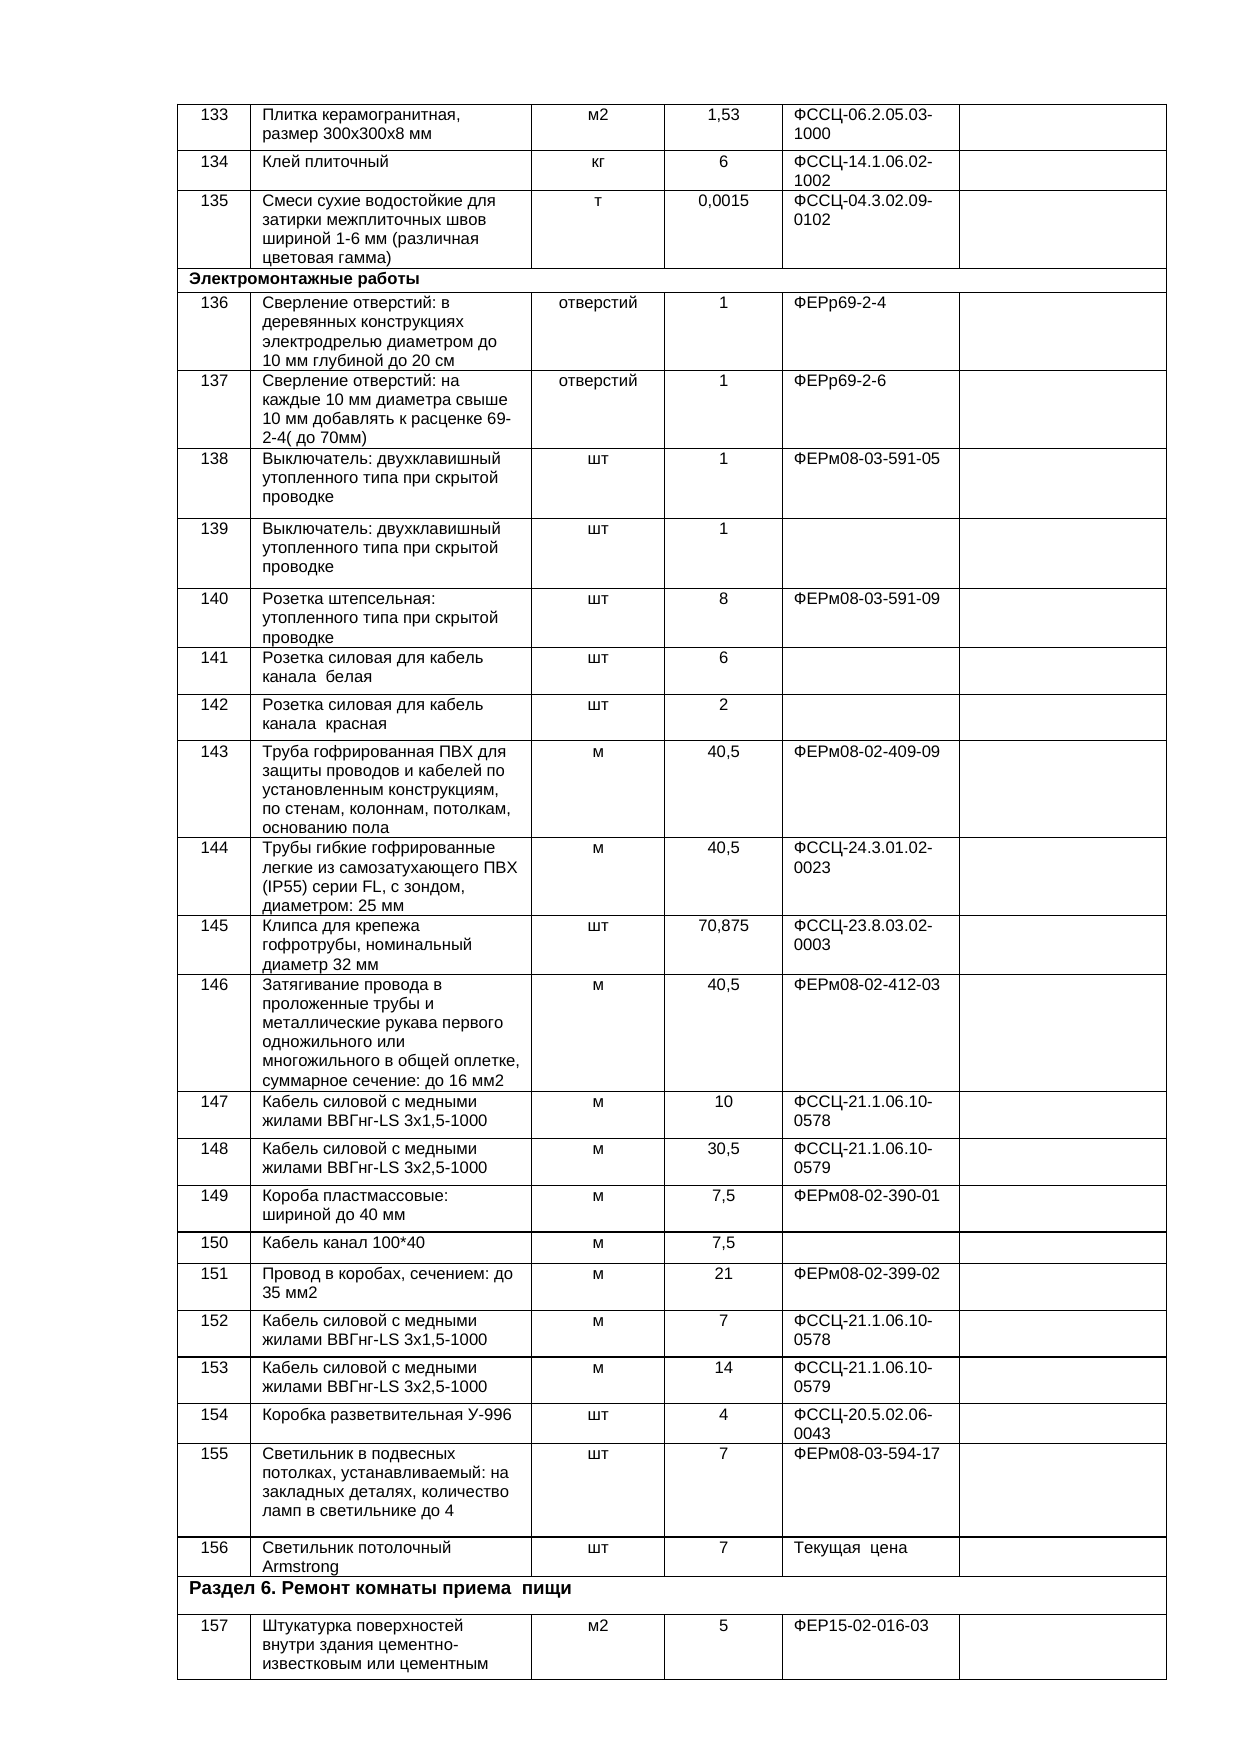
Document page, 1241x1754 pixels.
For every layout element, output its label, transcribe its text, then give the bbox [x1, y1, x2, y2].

table_cell Розетка силовая для кабель канала белая [251, 648, 531, 693]
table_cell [251, 105, 531, 150]
table_cell ФЕРр69-2-4 [783, 293, 959, 370]
table_cell 138 [178, 449, 250, 518]
table_cell [960, 1404, 1166, 1443]
table_cell Смеси сухие водостойкие для затирки межплиточных швов шириной 1-6 мм (различная цветовая гамма) [251, 191, 531, 267]
table_cell [960, 1264, 1166, 1309]
table_cell [783, 648, 959, 693]
table_cell 6 [665, 648, 782, 693]
table_cell 8 [665, 589, 782, 647]
table_cell Сверление отверстий: в деревянных конструкциях электродрелью диаметром до 10 мм глубиной до 20 см [251, 293, 531, 370]
table_cell 153 [178, 1358, 250, 1403]
table_cell м [532, 1186, 664, 1231]
table_cell [960, 151, 1166, 190]
table_cell 7,5 [665, 1233, 782, 1263]
table_cell 1 [665, 449, 782, 518]
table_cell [251, 1615, 531, 1679]
table_cell [960, 695, 1166, 740]
table_cell Выключатель: двухклавишный утопленного типа при скрытой проводке [251, 519, 531, 588]
table_cell ФЕРм08-02-399-02 [783, 1264, 959, 1309]
table_cell [960, 741, 1166, 837]
table_cell [960, 293, 1166, 370]
table_cell ФССЦ-21.1.06.10-0578 [783, 1092, 959, 1138]
table_cell 148 [178, 1139, 250, 1184]
table_cell Выключатель: двухклавишный утопленного типа при скрытой проводке [251, 449, 531, 518]
table_cell 152 [178, 1311, 250, 1356]
table_cell Розетка штепсельная: утопленного типа при скрытой проводке [251, 589, 531, 647]
table_cell [783, 519, 959, 588]
table_cell 10 [665, 1092, 782, 1138]
table_cell [783, 1233, 959, 1263]
table_cell ФЕРм08-03-594-17 [783, 1444, 959, 1536]
table_cell Сверление отверстий: на каждые 10 мм диаметра свыше 10 мм добавлять к расценке 69-2-4( до 70мм) [251, 371, 531, 447]
table_cell [783, 695, 959, 740]
table_cell Кабель силовой с медными жилами ВВГнг-LS 3х2,5-1000 [251, 1139, 531, 1184]
table_cell [960, 838, 1166, 915]
table_cell шт [532, 1404, 664, 1443]
table_cell [960, 1186, 1166, 1231]
table_cell 147 [178, 1092, 250, 1138]
table_cell 40,5 [665, 975, 782, 1091]
table_cell [960, 1444, 1166, 1536]
table_cell 144 [178, 838, 250, 915]
table_cell Кабель силовой с медными жилами ВВГнг-LS 3х1,5-1000 [251, 1311, 531, 1356]
table_cell [960, 916, 1166, 973]
table_cell Коробка разветвительная У-996 [251, 1404, 531, 1443]
table_cell отверстий [532, 371, 664, 447]
table_cell 40,5 [665, 838, 782, 915]
table_cell 1,53 [665, 105, 782, 150]
table_cell шт [532, 449, 664, 518]
table_cell м [532, 1233, 664, 1263]
table_cell ФЕР15-02-016-03 [783, 1615, 959, 1679]
table_cell ФССЦ-20.5.02.06-0043 [783, 1404, 959, 1443]
table_cell Светильник потолочный Аrmstrong [251, 1538, 531, 1576]
table_cell 143 [178, 741, 250, 837]
table_cell шт [532, 648, 664, 693]
table_cell ФЕРм08-02-390-01 [783, 1186, 959, 1231]
table_cell шт [532, 695, 664, 740]
table_cell [960, 1615, 1166, 1679]
table_cell [960, 1139, 1166, 1184]
table_cell 156 [178, 1538, 250, 1576]
table_cell [960, 1538, 1166, 1576]
table_cell ФЕРр69-2-6 [783, 371, 959, 447]
table_cell м [532, 838, 664, 915]
table_cell 40,5 [665, 741, 782, 837]
table_cell шт [532, 1538, 664, 1576]
table_cell Розетка силовая для кабель канала красная [251, 695, 531, 740]
table_cell 137 [178, 371, 250, 447]
table_cell Текущая цена [783, 1538, 959, 1576]
table_cell [960, 519, 1166, 588]
table_cell [960, 1233, 1166, 1263]
table_cell м [532, 1139, 664, 1184]
table_cell 7 [665, 1538, 782, 1576]
table_cell шт [532, 1444, 664, 1536]
table_cell 139 [178, 519, 250, 588]
table_cell ФССЦ-24.3.01.02-0023 [783, 838, 959, 915]
table_cell 30,5 [665, 1139, 782, 1184]
table_cell Светильник в подвесных потолках, устанавливаемый: на закладных деталях, количество ламп в светильнике до 4 [251, 1444, 531, 1536]
table_cell 134 [178, 151, 250, 190]
table_cell 1 [665, 519, 782, 588]
table_cell 2 [665, 695, 782, 740]
table_cell 4 [665, 1404, 782, 1443]
table_cell ФЕРм08-02-412-03 [783, 975, 959, 1091]
table_cell [960, 1311, 1166, 1356]
table_cell м2 [532, 1615, 664, 1679]
table_cell ФССЦ-14.1.06.02-1002 [783, 151, 959, 190]
table_cell Труба гофрированная ПВХ для защиты проводов и кабелей по установленным конструкциям, по стенам, колоннам, потолкам, основанию пола [251, 741, 531, 837]
table_cell 14 [665, 1358, 782, 1403]
table_cell 7 [665, 1444, 782, 1536]
table_cell 154 [178, 1404, 250, 1443]
table_cell [960, 1358, 1166, 1403]
table_cell м [532, 1092, 664, 1138]
table_cell 140 [178, 589, 250, 647]
table_cell ФССЦ-04.3.02.09-0102 [783, 191, 959, 267]
table_cell 7 [665, 1311, 782, 1356]
table_cell м [532, 1358, 664, 1403]
table_cell т [532, 191, 664, 267]
table_cell 136 [178, 293, 250, 370]
table_cell [960, 648, 1166, 693]
table_cell Клипса для крепежа гофротрубы, номинальный диаметр 32 мм [251, 916, 531, 973]
table_cell Провод в коробах, сечением: до 35 мм2 [251, 1264, 531, 1309]
table_cell 0,0015 [665, 191, 782, 267]
table_cell Кабель силовой с медными жилами ВВГнг-LS 3х1,5-1000 [251, 1092, 531, 1138]
table_cell [960, 105, 1166, 150]
table_cell ФССЦ-23.8.03.02-0003 [783, 916, 959, 973]
table_cell ФССЦ-06.2.05.03-1000 [783, 105, 959, 150]
table_cell 142 [178, 695, 250, 740]
table_cell ФЕРм08-03-591-09 [783, 589, 959, 647]
table_cell отверстий [532, 293, 664, 370]
table_cell шт [532, 916, 664, 973]
table_cell ФССЦ-21.1.06.10-0578 [783, 1311, 959, 1356]
table_cell шт [532, 589, 664, 647]
table_cell Затягивание провода в проложенные трубы и металлические рукава первого одножильного или многожильного в общей оплетке, суммарное сечение: до 16 мм2 [251, 975, 531, 1091]
table_cell Короба пластмассовые: шириной до 40 мм [251, 1186, 531, 1231]
table_cell м [532, 741, 664, 837]
table_cell Электромонтажные работы [178, 269, 1166, 292]
table_cell [960, 371, 1166, 447]
table_cell ФЕРм08-02-409-09 [783, 741, 959, 837]
table_cell ФССЦ-21.1.06.10-0579 [783, 1358, 959, 1403]
table_cell 6 [665, 151, 782, 190]
table_cell 146 [178, 975, 250, 1091]
table_cell 150 [178, 1233, 250, 1263]
table_cell Кабель силовой с медными жилами ВВГнг-LS 3х2,5-1000 [251, 1358, 531, 1403]
table_cell 133 [178, 105, 250, 150]
table_cell [960, 975, 1166, 1091]
table_cell 70,875 [665, 916, 782, 973]
table_cell 149 [178, 1186, 250, 1231]
table_cell 155 [178, 1444, 250, 1536]
table_cell Кабель канал 100*40 [251, 1233, 531, 1263]
table_cell м [532, 1264, 664, 1309]
table_cell 151 [178, 1264, 250, 1309]
table_cell [960, 191, 1166, 267]
table_cell 7,5 [665, 1186, 782, 1231]
table_cell м [532, 975, 664, 1091]
table_cell шт [532, 519, 664, 588]
table_cell 135 [178, 191, 250, 267]
table_cell 145 [178, 916, 250, 973]
table_cell Трубы гибкие гофрированные легкие из самозатухающего ПВХ (IP55) серии FL, с зондом, диаметром: 25 мм [251, 838, 531, 915]
table_cell 157 [178, 1615, 250, 1679]
table_cell Раздел 6. Ремонт комнаты приема пищи [178, 1577, 1166, 1614]
table_cell ФЕРм08-03-591-05 [783, 449, 959, 518]
table_cell [960, 449, 1166, 518]
table_cell 1 [665, 371, 782, 447]
table_cell 1 [665, 293, 782, 370]
table_cell м2 [532, 105, 664, 150]
table_cell кг [532, 151, 664, 190]
table_cell ФССЦ-21.1.06.10-0579 [783, 1139, 959, 1184]
table_cell 5 [665, 1615, 782, 1679]
table_cell 21 [665, 1264, 782, 1309]
table_cell 141 [178, 648, 250, 693]
table_cell Клей плиточный [251, 151, 531, 190]
table_cell [960, 589, 1166, 647]
table_cell м [532, 1311, 664, 1356]
table_cell [960, 1092, 1166, 1138]
